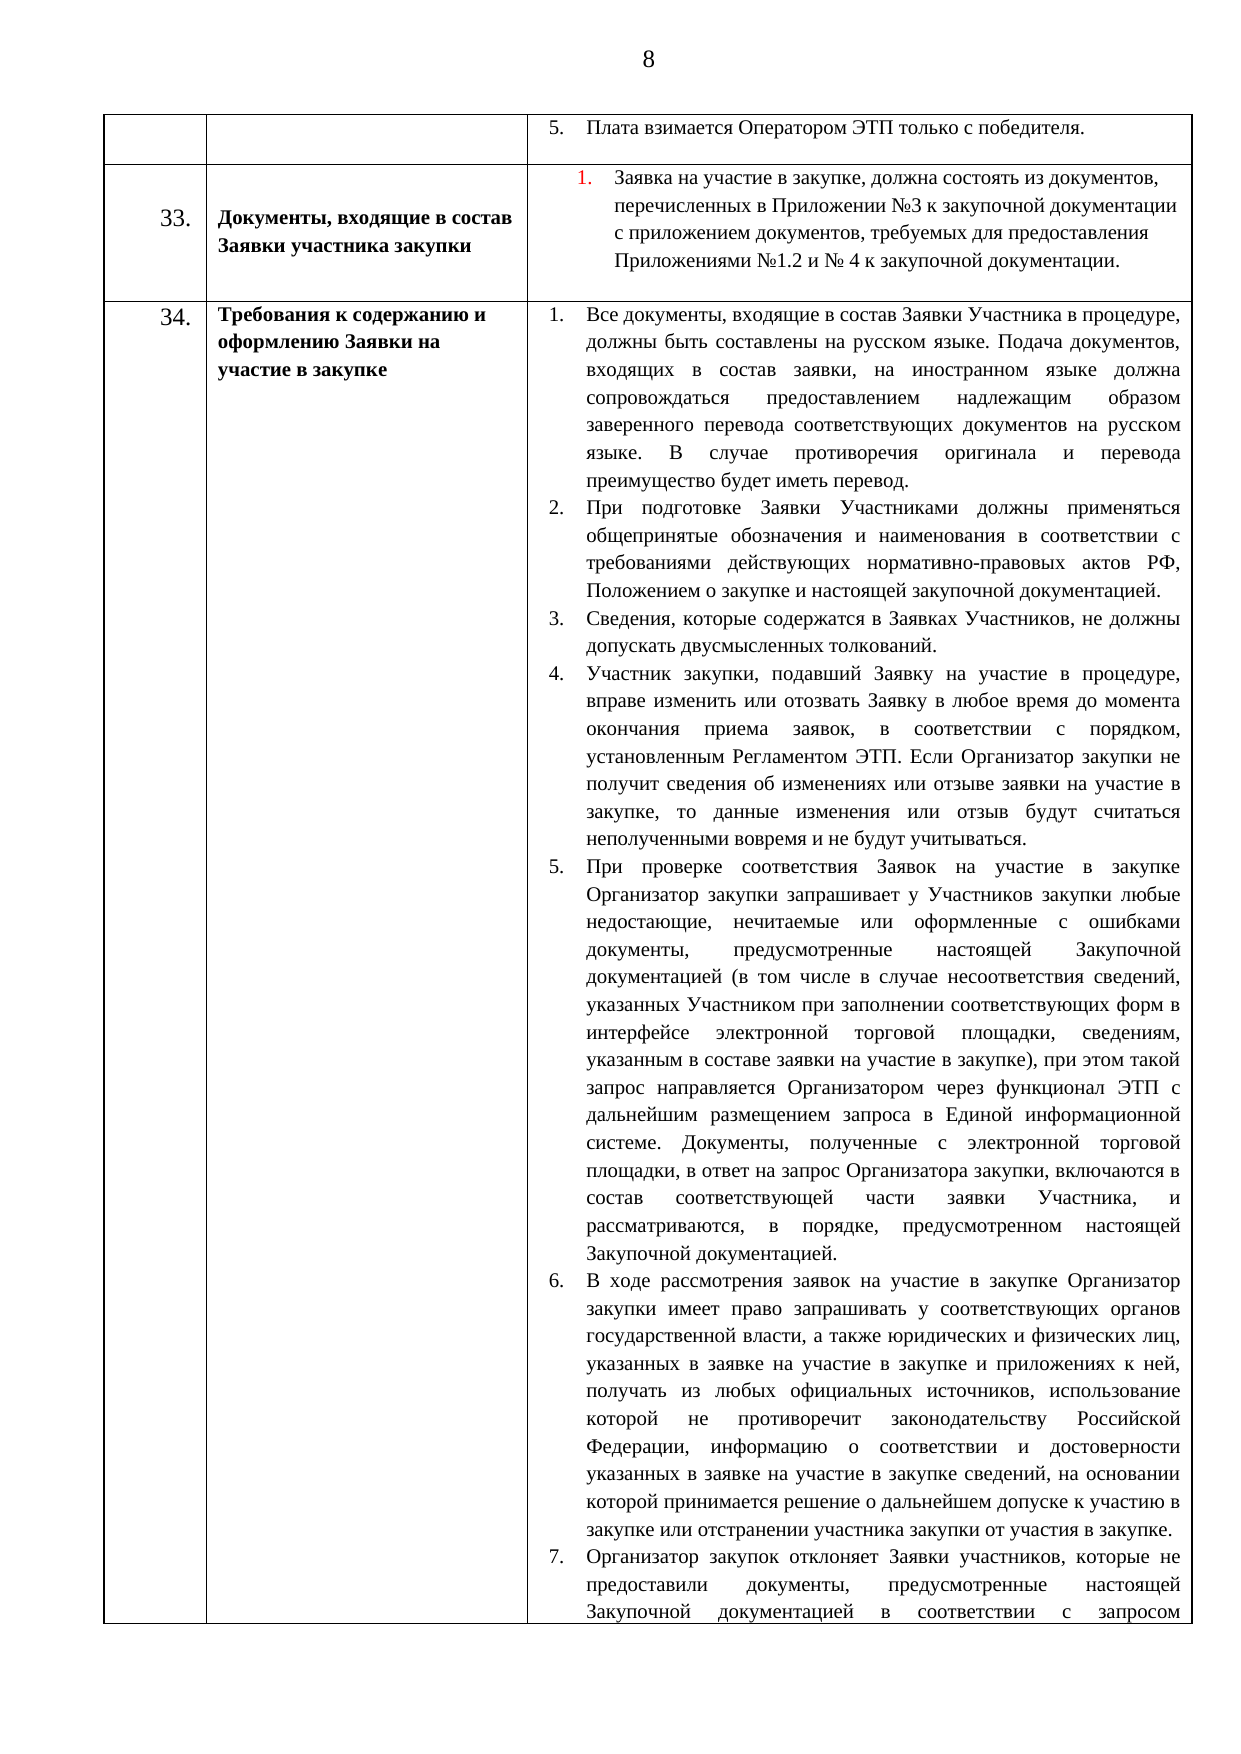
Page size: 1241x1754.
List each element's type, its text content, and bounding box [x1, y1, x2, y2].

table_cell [207, 115, 527, 164]
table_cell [207, 302, 527, 1623]
table_cell [105, 115, 206, 164]
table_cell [528, 115, 1191, 164]
table_cell Документы, входящие в состав Заявки участника закупки [207, 165, 527, 301]
table_cell [105, 165, 206, 301]
table_cell Заявка на участие в закупке, должна состоять из документов, перечисленных в Приложении №3 к закупочной документации с приложением документов, требуемых для предоставления Приложениями №1.2 и № 4 к закупочной документации. [528, 165, 1191, 301]
table_cell [105, 302, 206, 1623]
